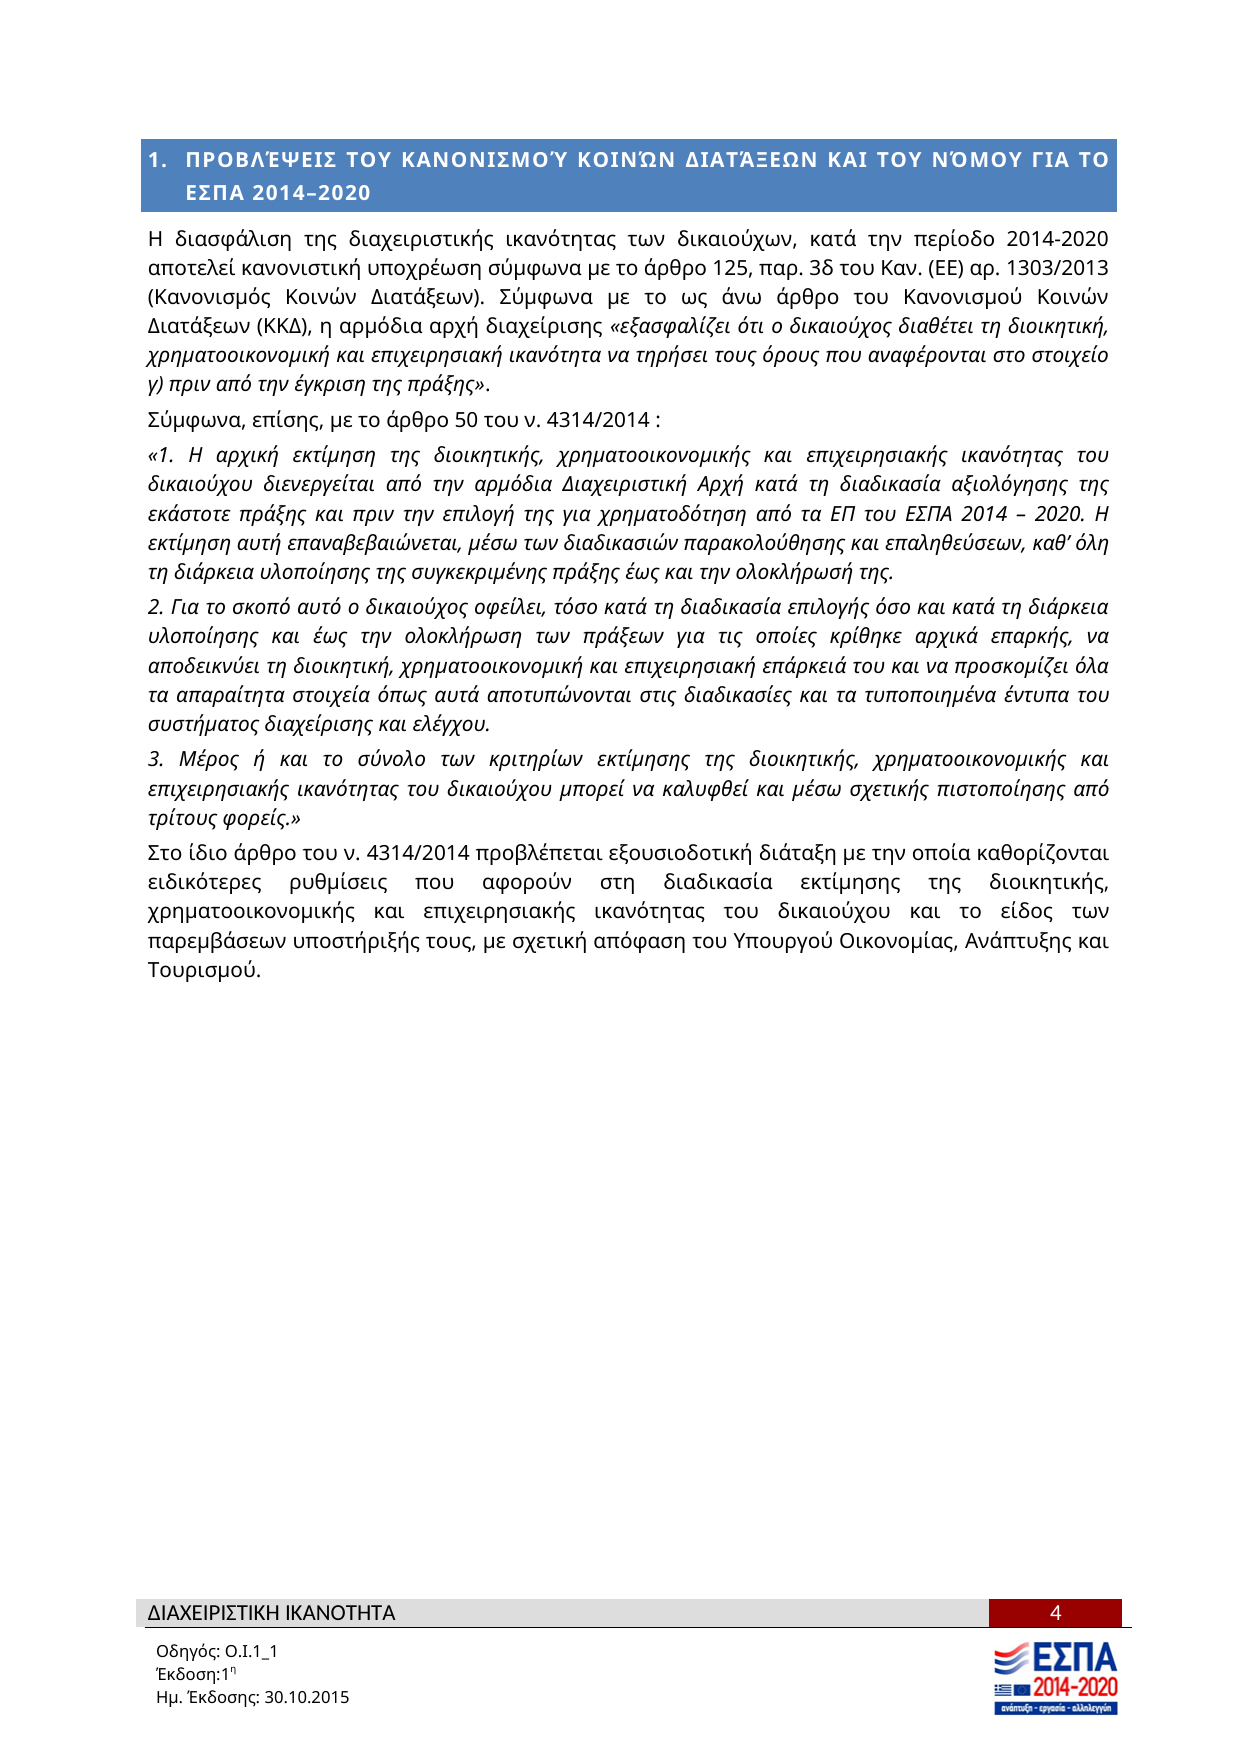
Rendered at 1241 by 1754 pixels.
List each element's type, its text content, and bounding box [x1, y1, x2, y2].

subtitle Προβλέψεις του Κανονισμού Κοινών Διατάξεων και του νόμου για το ΕΣΠΑ 2014–2020 [148, 145, 1110, 206]
text 2. Για το σκοπό αυτό ο δικαιούχος οφείλει, τόσο κατά τη διαδικασία επιλογής όσο και κατά τη διάρκεια υλοποίησης και έως την ολοκλήρωση των πράξεων για τις οποίες κρίθηκε αρχικά επαρκής, να αποδεικνύει τη διοικητική, χρηματοοικονομική και επιχειρησιακή επάρκειά του και να προσκομίζει όλα τα απαραίτητα στοιχεία όπως αυτά αποτυπώνονται στις διαδικασίες και τα τυποποιημένα έντυπα του συστήματος διαχείρισης και ελέγχου. [148, 592, 1110, 737]
text Στο ίδιο άρθρο του ν. 4314/2014 προβλέπεται εξουσιοδοτική διάταξη με την οποία καθορίζονται ειδικότερες ρυθμίσεις που αφορούν στη διαδικασία εκτίμησης της διοικητικής, χρηματοοικονομικής και επιχειρησιακής ικανότητας του δικαιούχου και το είδος των παρεμβάσεων υποστήριξής τους, με σχετική απόφαση του Υπουργού Οικονομίας, Ανάπτυξης και Τουρισμού. [148, 837, 1110, 983]
text Η διασφάλιση της διαχειριστικής ικανότητας των δικαιούχων, κατά την περίοδο 2014-2020 αποτελεί κανονιστική υποχρέωση σύμφωνα με το άρθρο 125, παρ. 3δ του Καν. (ΕΕ) αρ. 1303/2013 (Κανονισμός Κοινών Διατάξεων). Σύμφωνα με το ως άνω άρθρο του Κανονισμού Κοινών Διατάξεων (ΚΚΔ), η αρμόδια αρχή διαχείρισης «εξασφαλίζει ότι ο δικαιούχος διαθέτει τη διοικητική, χρηματοοικονομική και επιχειρησιακή ικανότητα να τηρήσει τους όρους που αναφέρονται στο στοιχείο γ) πριν από την έγκριση της πράξης». [148, 223, 1110, 398]
text 3. Μέρος ή και το σύνολο των κριτηρίων εκτίμησης της διοικητικής, χρηματοοικονομικής και επιχειρησιακής ικανότητας του δικαιούχου μπορεί να καλυφθεί και μέσω σχετικής πιστοποίησης από τρίτους φορείς.» [148, 744, 1110, 831]
text Σύμφωνα, επίσης, με το άρθρο 50 του ν. 4314/2014 : [148, 404, 1110, 433]
picture [991, 1640, 1121, 1717]
text «1. Η αρχική εκτίμηση της διοικητικής, χρηματοοικονομικής και επιχειρησιακής ικανότητας του δικαιούχου διενεργείται από την αρμόδια Διαχειριστική Αρχή κατά τη διαδικασία αξιολόγησης της εκάστοτε πράξης και πριν την επιλογή της για χρηματοδότηση από τα ΕΠ του ΕΣΠΑ 2014 – 2020. Η εκτίμηση αυτή επαναβεβαιώνεται, μέσω των διαδικασιών παρακολούθησης και επαληθεύσεων, καθ’ όλη τη διάρκεια υλοποίησης της συγκεκριμένης πράξης έως και την ολοκλήρωσή της. [148, 439, 1110, 585]
